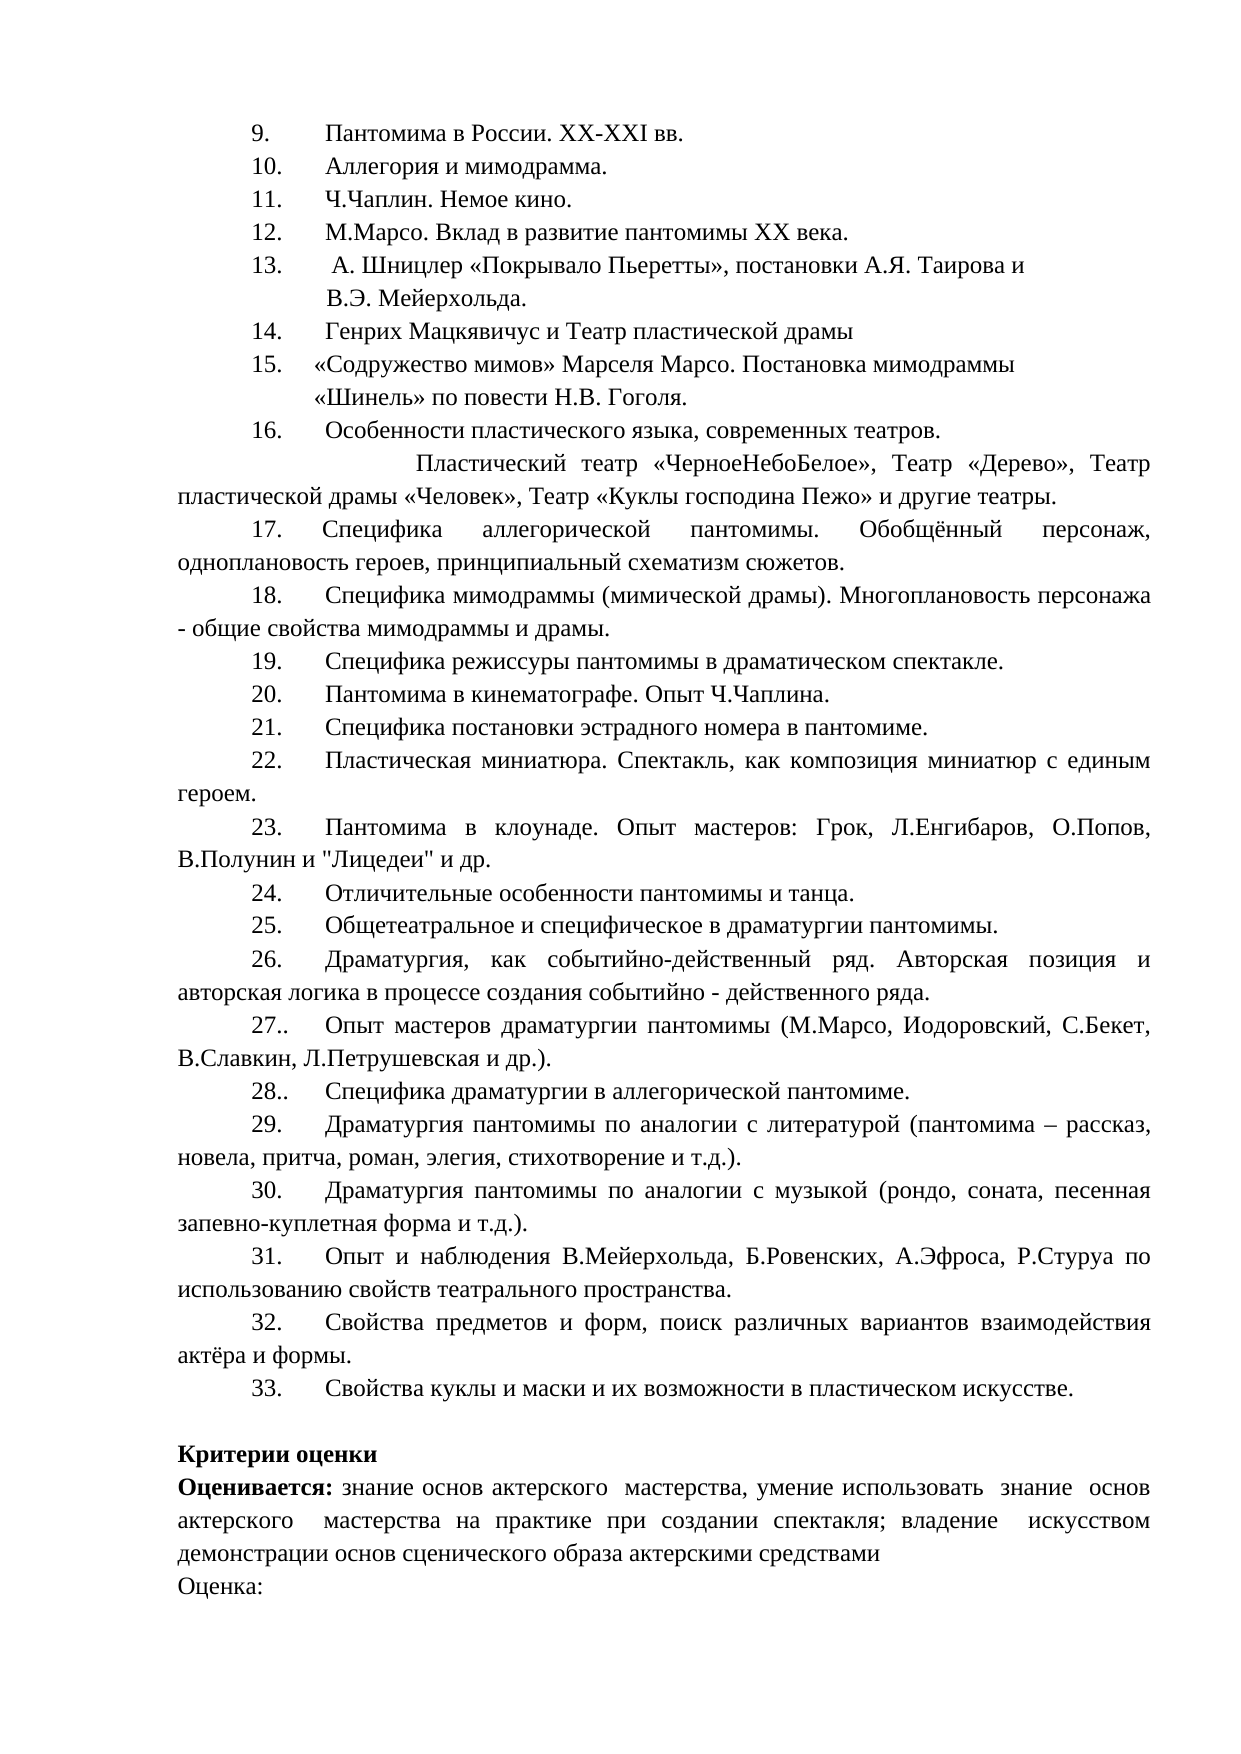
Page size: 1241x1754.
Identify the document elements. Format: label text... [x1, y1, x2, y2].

text Оценивается: знание основ актерского мастерства, умение использовать знание основ актерского мастерства на практике при создании спектакля; владение искусством демонстрации основ сценического образа актерскими средствами [177, 1472, 1152, 1567]
text 23. Пантомима в клоунаде. Опыт мастеров: Грок, Л.Енгибаров, О.Попов, В.Полунин и "Лицедеи" и др. [177, 812, 1152, 873]
text 22. Пластическая миниатюра. Спектакль, как композиция миниатюр с единым героем. [177, 746, 1152, 807]
text 25. Общетеатральное и специфическое в драматургии пантомимы. [177, 911, 1152, 939]
text Критерии оценки [177, 1439, 1152, 1468]
text 29. Драматургия пантомимы по аналогии с литературой (пантомима – рассказ, новела, притча, роман, элегия, стихотворение и т.д.). [177, 1109, 1152, 1171]
text 17. Специфика аллегорической пантомимы. Обобщённый персонаж, одноплановость героев, принципиальный схематизм сюжетов. [177, 514, 1152, 576]
text 12. М.Марсо. Вклад в развитие пантомимы XX века. [177, 217, 1152, 246]
text 32. Свойства предметов и форм, поиск различных вариантов взаимодействия актёра и формы. [177, 1307, 1152, 1369]
text 28.. Специфика драматургии в аллегорической пантомиме. [177, 1076, 1152, 1104]
text 24. Отличительные особенности пантомимы и танца. [177, 878, 1152, 906]
text 20. Пантомима в кинематографе. Опыт Ч.Чаплина. [177, 679, 1152, 708]
text 9. Пантомима в России. XX-XXI вв. [177, 118, 1152, 147]
text «Шинель» по повести Н.В. Гоголя. [177, 382, 1152, 411]
text 26. Драматургия, как событийно-действенный ряд. Авторская позиция и авторская логика в процессе создания событийно - действенного ряда. [177, 944, 1152, 1005]
text В.Э. Мейерхольда. [177, 283, 1152, 312]
text 30. Драматургия пантомимы по аналогии с музыкой (рондо, соната, песенная запевно-куплетная форма и т.д.). [177, 1175, 1152, 1237]
text 14. Генрих Мацкявичус и Театр пластической драмы [177, 316, 1152, 345]
text 10. Аллегория и мимодрамма. [177, 151, 1152, 180]
text Оценка: [177, 1571, 1152, 1600]
text 33. Свойства куклы и маски и их возможности в пластическом искусстве. [177, 1373, 1152, 1402]
text 19. Специфика режиссуры пантомимы в драматическом спектакле. [177, 646, 1152, 675]
text 27.. Опыт мастеров драматургии пантомимы (М.Марсо, Иодоровский, С.Бекет, В.Славкин, Л.Петрушевская и др.). [177, 1010, 1152, 1071]
text 18. Специфика мимодраммы (мимической драмы). Многоплановость персонажа - общие свойства мимодраммы и драмы. [177, 580, 1152, 642]
text 31. Опыт и наблюдения В.Мейерхольда, Б.Ровенских, А.Эфроса, Р.Стуруа по использованию свойств театрального пространства. [177, 1241, 1152, 1303]
text 11. Ч.Чаплин. Немое кино. [177, 184, 1152, 213]
text 15. «Содружество мимов» Марселя Марсо. Постановка мимодраммы [177, 349, 1152, 378]
text 16. Особенности пластического языка, современных театров. [177, 415, 1152, 444]
text 21. Специфика постановки эстрадного номера в пантомиме. [177, 712, 1152, 741]
text Пластический театр «ЧерноеНебоБелое», Театр «Дерево», Театр пластической драмы «Человек», Театр «Куклы господина Пежо» и другие театры. [177, 448, 1152, 510]
text 13. А. Шницлер «Покрывало Пьеретты», постановки А.Я. Таирова и [177, 250, 1152, 279]
